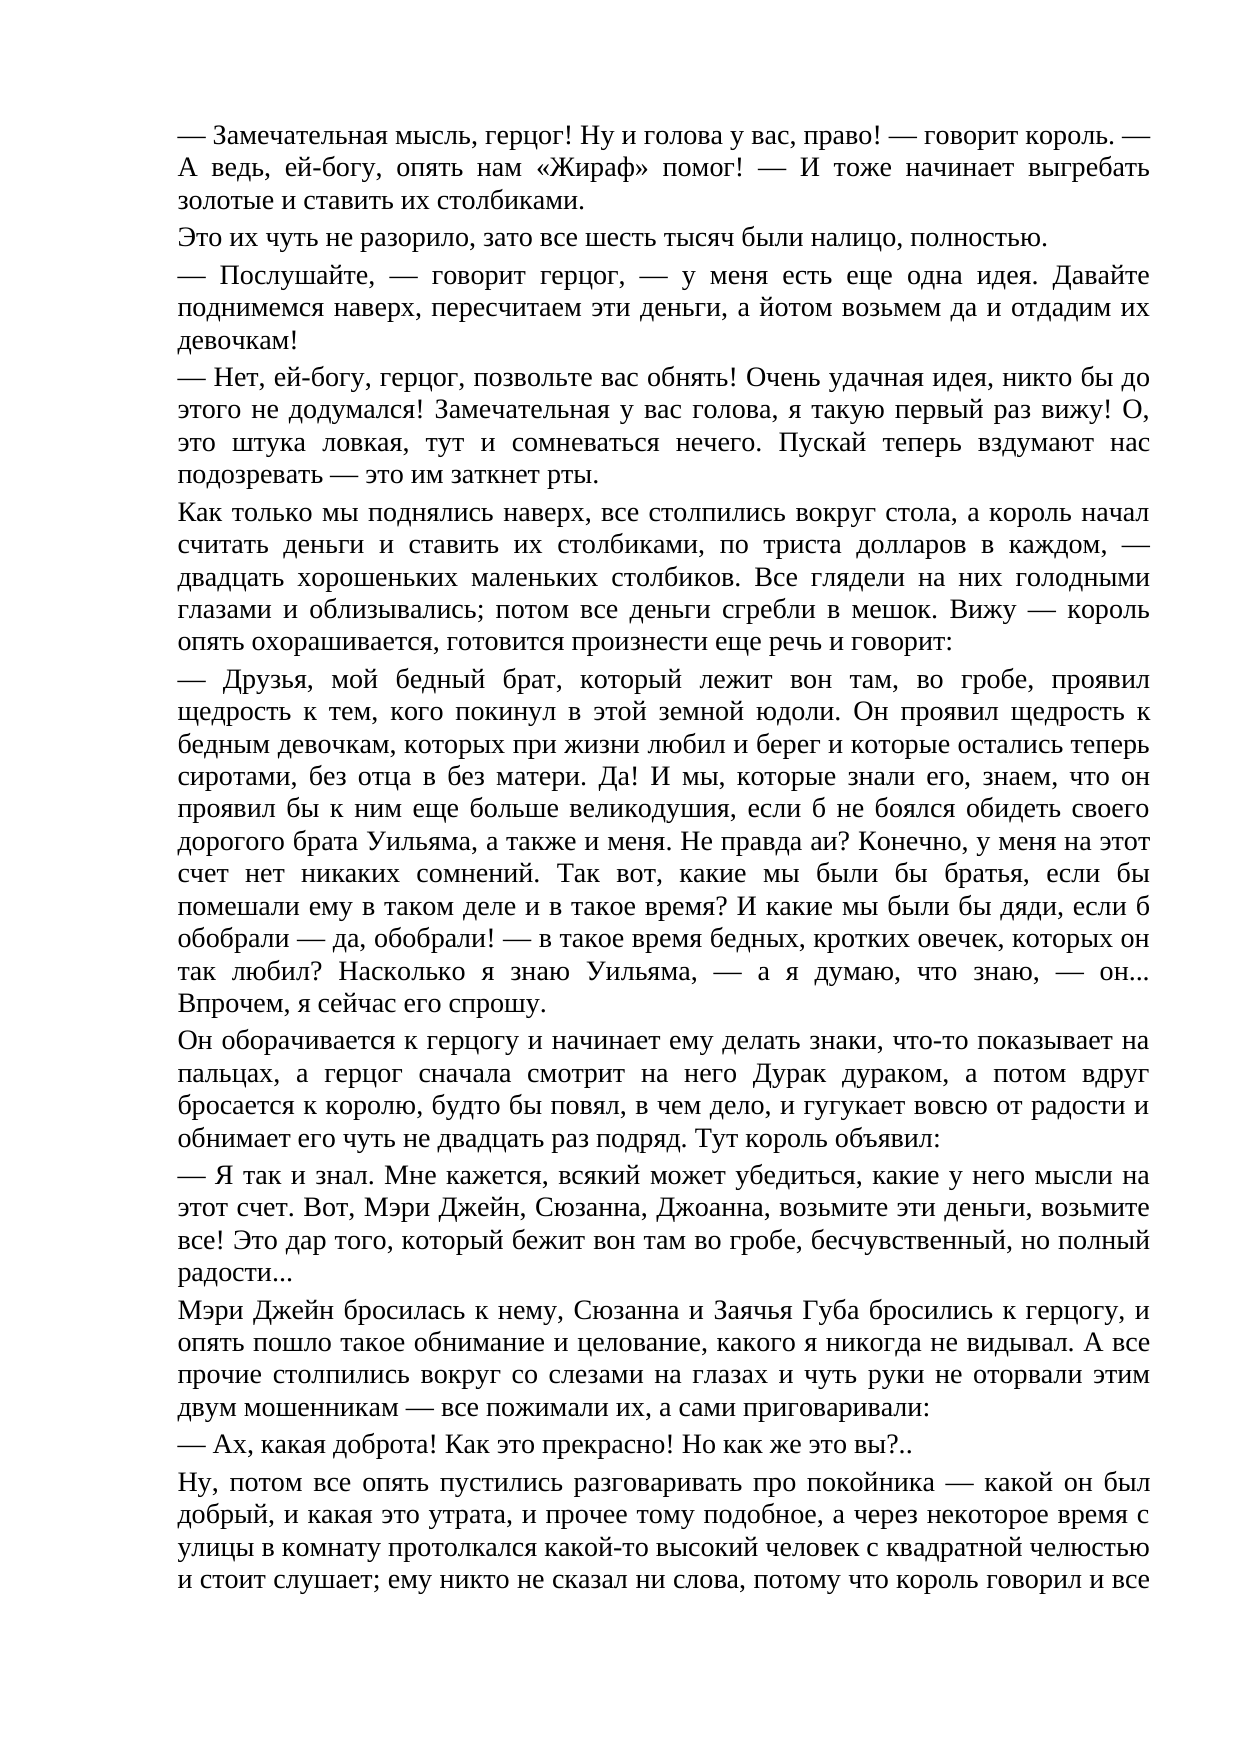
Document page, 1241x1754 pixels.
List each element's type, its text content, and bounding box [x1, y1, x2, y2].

text Как только мы поднялись наверх, все столпились вокруг стола, а король начал считать деньги и ставить их столбиками, по триста долларов в каждом, — двадцать хорошеньких маленьких столбиков. Все глядели на них голодными глазами и облизывались; потом все деньги сгребли в мешок. Вижу — король опять охорашивается, готовится произнести еще речь и говорит: [177, 495, 1152, 657]
text — Замечательная мысль, герцог! Ну и голова у вас, право! — говорит король. — А ведь, ей-богу, опять нам «Жираф» помог! — И тоже начинает выгребать золотые и ставить их столбиками. [177, 118, 1152, 215]
text — Я так и знал. Мне кажется, всякий может убедиться, какие у него мысли на этот счет. Вот, Мэри Джейн, Сюзанна, Джоанна, возьмите эти деньги, возьмите все! Это дар того, который бежит вон там во гробе, бесчувственный, но полный радости... [177, 1158, 1152, 1288]
text — Друзья, мой бедный брат, который лежит вон там, во гробе, проявил щедрость к тем, кого покинул в этой земной юдоли. Он проявил щедрость к бедным девочкам, которых при жизни любил и берег и которые остались теперь сиротами, без отца в без матери. Да! И мы, которые знали его, знаем, что он проявил бы к ним еще больше великодушия, если б не боялся обидеть своего дорогого брата Уильяма, а также и меня. Не правда аи? Конечно, у меня на этот счет нет никаких сомнений. Так вот, какие мы были бы братья, если бы помешали ему в таком деле и в такое время? И какие мы были бы дяди, если б обобрали — да, обобрали! — в такое время бедных, кротких овечек, которых он так любил? Насколько я знаю Уильяма, — а я думаю, что знаю, — он... Впрочем, я сейчас его спрошу. [177, 662, 1152, 1018]
text — Послушайте, — говорит герцог, — у меня есть еще одна идея. Давайте поднимемся наверх, пересчитаем эти деньги, а йотом возьмем да и отдадим их девочкам! [177, 258, 1152, 355]
text Он оборачивается к герцогу и начинает ему делать знаки, что-то показывает на пальцах, а герцог сначала смотрит на него Дурак дураком, а потом вдруг бросается к королю, будто бы повял, в чем дело, и гугукает вовсю от радости и обнимает его чуть не двадцать раз подряд. Тут король объявил: [177, 1023, 1152, 1153]
text Это их чуть не разорило, зато все шесть тысяч были налицо, полностью. [177, 220, 1152, 253]
text — Ах, какая доброта! Как это прекрасно! Но как же это вы?.. [177, 1427, 1152, 1460]
text Мэри Джейн бросилась к нему, Сюзанна и Заячья Губа бросились к герцогу, и опять пошло такое обнимание и целование, какого я никогда не видывал. А все прочие столпились вокруг со слезами на глазах и чуть руки не оторвали этим двум мошенникам — все пожимали их, а сами приговаривали: [177, 1293, 1152, 1422]
text — Нет, ей-богу, герцог, позвольте вас обнять! Очень удачная идея, никто бы до этого не додумался! Замечательная у вас голова, я такую первый раз вижу! О, это штука ловкая, тут и сомневаться нечего. Пускай теперь вздумают нас подозревать — это им заткнет рты. [177, 360, 1152, 490]
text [177, 1465, 1152, 1594]
